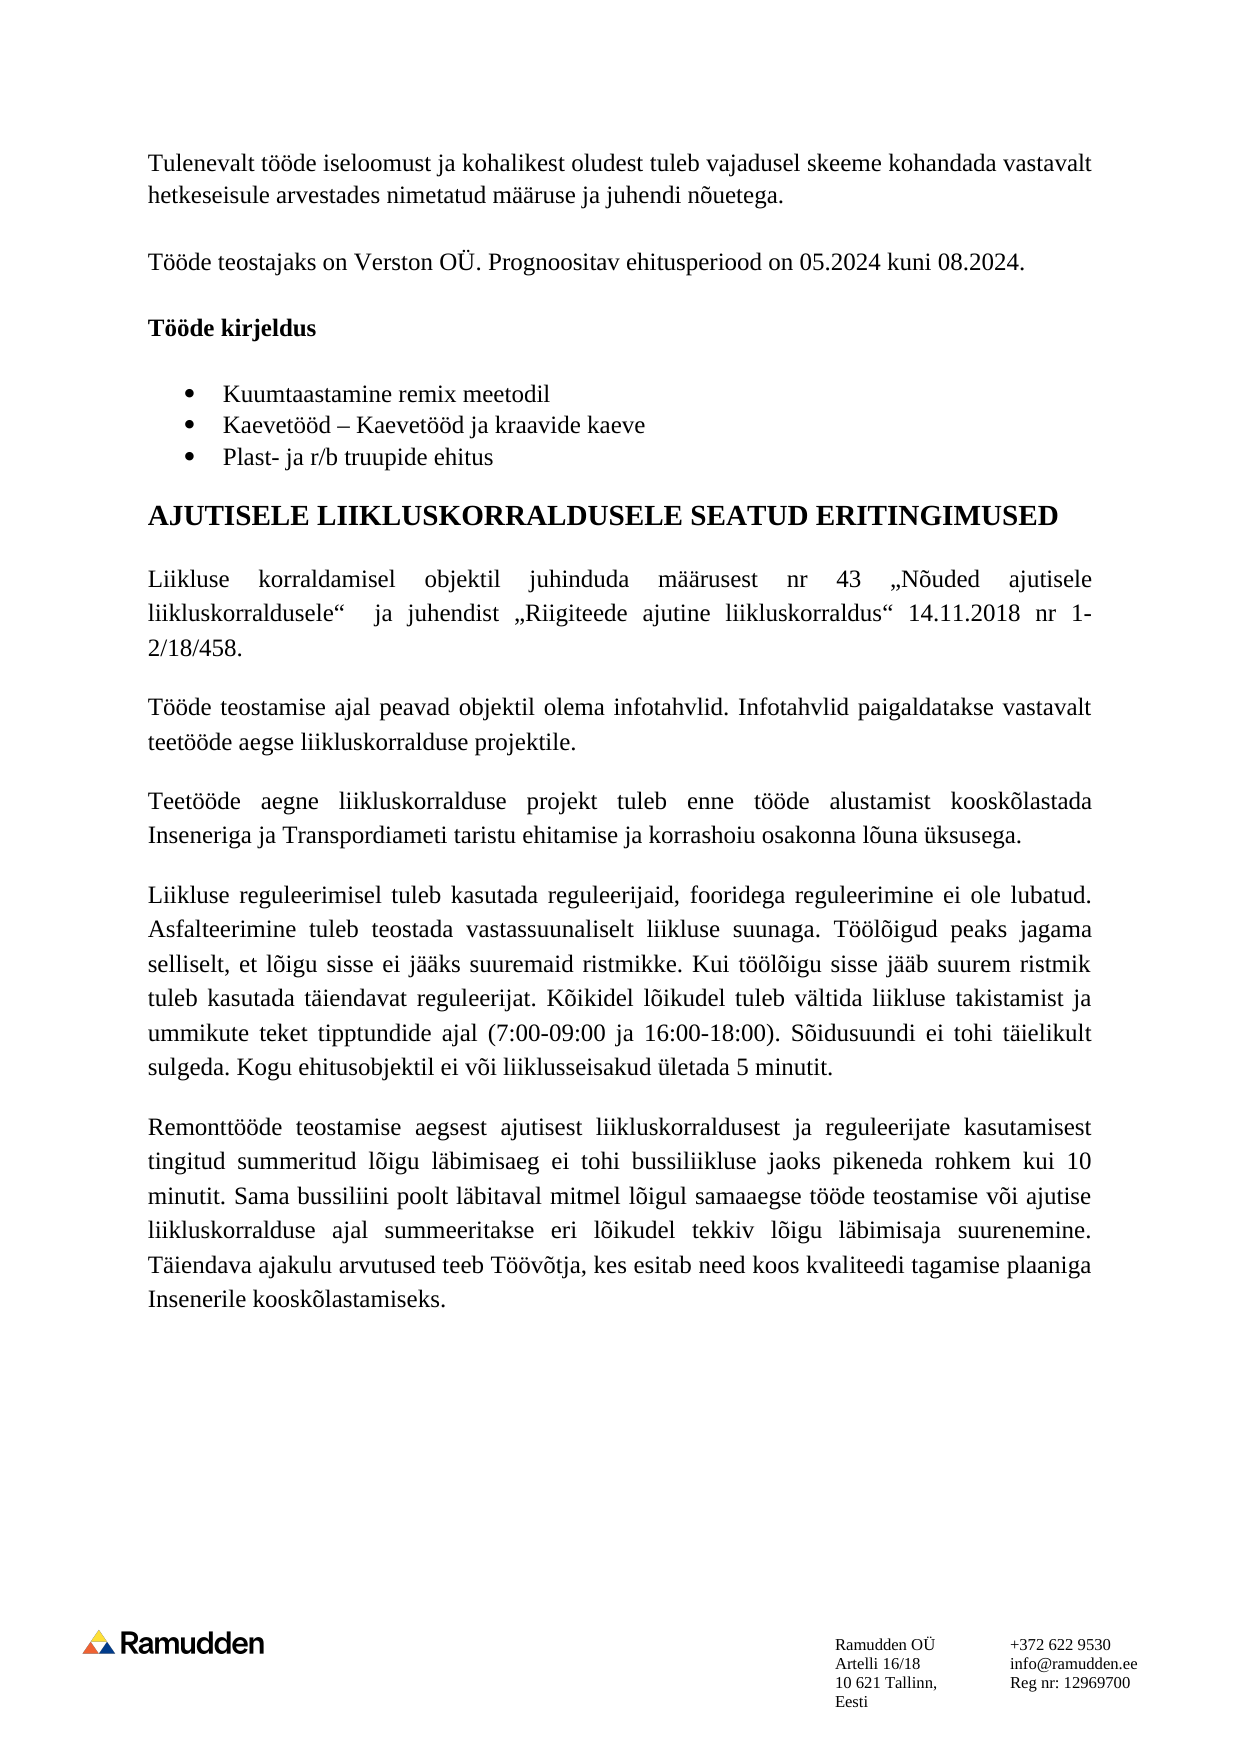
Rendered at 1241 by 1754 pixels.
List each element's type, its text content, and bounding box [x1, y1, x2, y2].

list Kaevetööd – Kaevetööd ja kraavide kaeve [185, 410, 1093, 439]
text Tööde teostamise ajal peavad objektil olema infotahvlid. Infotahvlid paigaldatakse vastavalt teetööde aegse liikluskorralduse projektile. [148, 692, 1093, 755]
text Liikluse reguleerimisel tuleb kasutada reguleerijaid, fooridega reguleerimine ei ole lubatud. Asfalteerimine tuleb teostada vastassuunaliselt liikluse suunaga. Töölõigud peaks jagama selliselt, et lõigu sisse ei jääks suuremaid ristmikke. Kui töölõigu sisse jääb suurem ristmik tuleb kasutada täiendavat reguleerijat. Kõikidel lõikudel tuleb vältida liikluse takistamist ja ummikute teket tipptundide ajal (7:00-09:00 ja 16:00-18:00). Sõidusuundi ei tohi täielikult sulgeda. Kogu ehitusobjektil ei või liiklusseisakud ületada 5 minutit. [148, 880, 1093, 1081]
text Teetööde aegne liikluskorralduse projekt tuleb enne tööde alustamist kooskõlastada Inseneriga ja Transpordiameti taristu ehitamise ja korrashoiu osakonna lõuna üksusega. [148, 786, 1093, 849]
text Tulenevalt tööde iseloomust ja kohalikest oludest tuleb vajadusel skeeme kohandada vastavalt hetkeseisule arvestades nimetatud määruse ja juhendi nõuetega. [148, 148, 1093, 209]
text Liikluse korraldamisel objektil juhinduda määrusest nr 43 „Nõuded ajutisele liikluskorraldusele“ ja juhendist „Riigiteede ajutine liikluskorraldus“ 14.11.2018 nr 1-2/18/458. [148, 564, 1093, 661]
text Tööde teostajaks on Verston OÜ. Prognoositav ehitusperiood on 05.2024 kuni 08.2024. [148, 247, 1093, 275]
text AJUTISELE LIIKLUSKORRALDUSELE SEATUD ERITINGIMUSED [148, 498, 1093, 532]
text Remonttööde teostamise aegsest ajutisest liikluskorraldusest ja reguleerijate kasutamisest tingitud summeritud lõigu läbimisaeg ei tohi bussiliikluse jaoks pikeneda rohkem kui 10 minutit. Sama bussiliini poolt läbitaval mitmel lõigul samaaegse tööde teostamise või ajutise liikluskorralduse ajal summeeritakse eri lõikudel tekkiv lõigu läbimisaja suurenemine. Täiendava ajakulu arvutused teeb Töövõtja, kes esitab need koos kvaliteedi tagamise plaaniga Insenerile kooskõlastamiseks. [148, 1112, 1093, 1313]
list Plast- ja r/b truupide ehitus [185, 442, 1093, 471]
picture [66, 1615, 280, 1670]
text Tööde kirjeldus [148, 313, 1093, 341]
list Kuumtaastamine remix meetodil [185, 379, 1093, 407]
